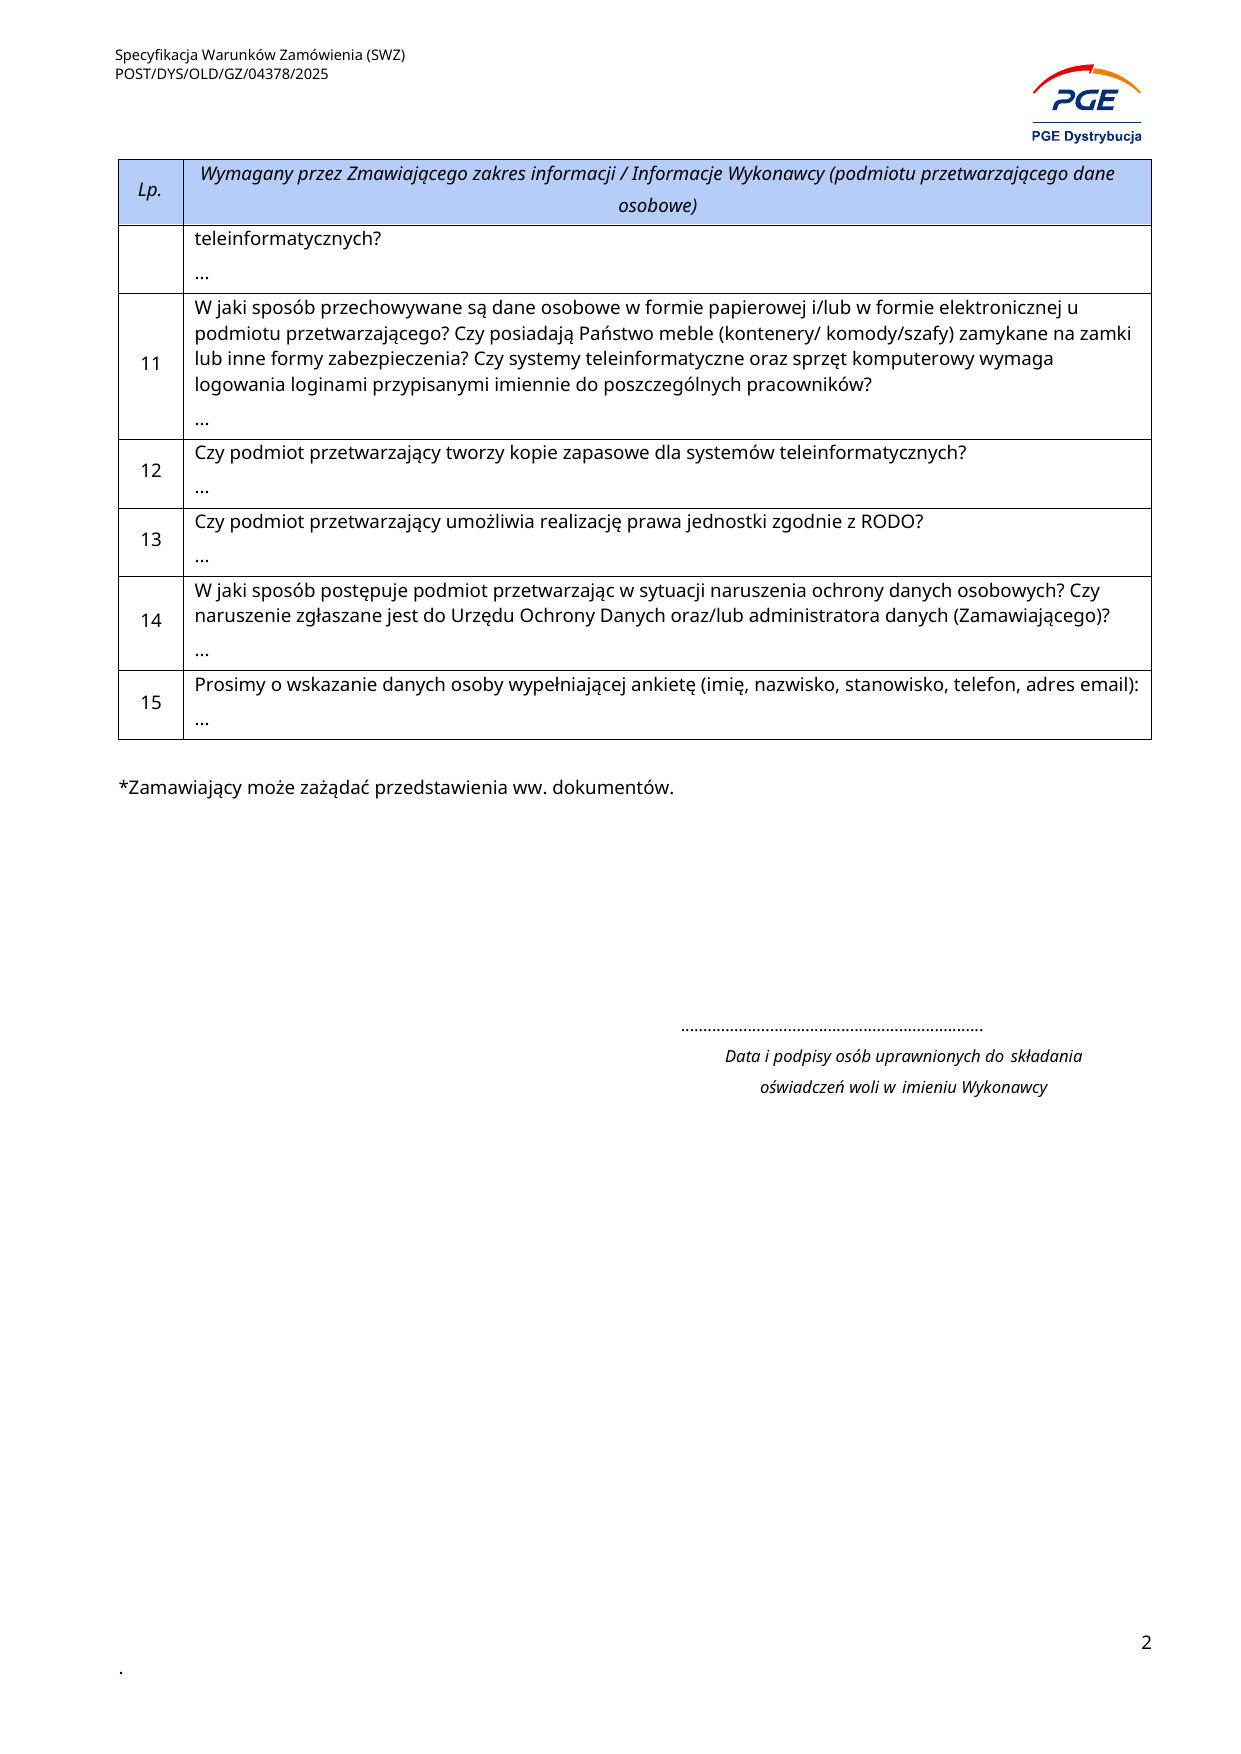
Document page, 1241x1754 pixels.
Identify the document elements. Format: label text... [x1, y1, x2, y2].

table_cell Czy podmiot przetwarzający umożliwia realizację prawa jednostki zgodnie z RODO? ... [184, 509, 1151, 576]
table_cell 14 [119, 577, 183, 670]
text .................................................................... [607, 1011, 1152, 1036]
text *Zamawiający może zażądać przedstawienia ww. dokumentów. [118, 774, 1152, 799]
table_cell Prosimy o wskazanie danych osoby wypełniającej ankietę (imię, nazwisko, stanowisko, telefon, adres email): ... [184, 671, 1151, 739]
table_header Lp. [119, 160, 183, 224]
table_header Wymagany przez Zmawiającego zakres informacji / Informacje Wykonawcy (podmiotu przetwarzającego dane osobowe) [184, 160, 1151, 224]
table_cell W jaki sposób postępuje podmiot przetwarzając w sytuacji naruszenia ochrony danych osobowych? Czy naruszenie zgłaszane jest do Urzędu Ochrony Danych oraz/lub administratora danych (Zamawiającego)? ... [184, 577, 1151, 670]
table_cell Czy podmiot przetwarzający tworzy kopie zapasowe dla systemów teleinformatycznych? ... [184, 440, 1151, 507]
table_cell 13 [119, 509, 183, 576]
text oświadczeń woli w imieniu Wykonawcy [664, 1075, 1144, 1098]
table_cell 11 [119, 294, 183, 439]
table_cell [184, 226, 1151, 293]
table_cell 10 [119, 226, 183, 293]
table_cell W jaki sposób przechowywane są dane osobowe w formie papierowej i/lub w formie elektronicznej u podmiotu przetwarzającego? Czy posiadają Państwo meble (kontenery/ komody/szafy) zamykane na zamki lub inne formy zabezpieczenia? Czy systemy teleinformatyczne oraz sprzęt komputerowy wymaga logowania loginami przypisanymi imiennie do poszczególnych pracowników? ... [184, 294, 1151, 439]
text Data i podpisy osób uprawnionych do składania [664, 1044, 1144, 1067]
table_cell 12 [119, 440, 183, 507]
table_cell 15 [119, 671, 183, 739]
